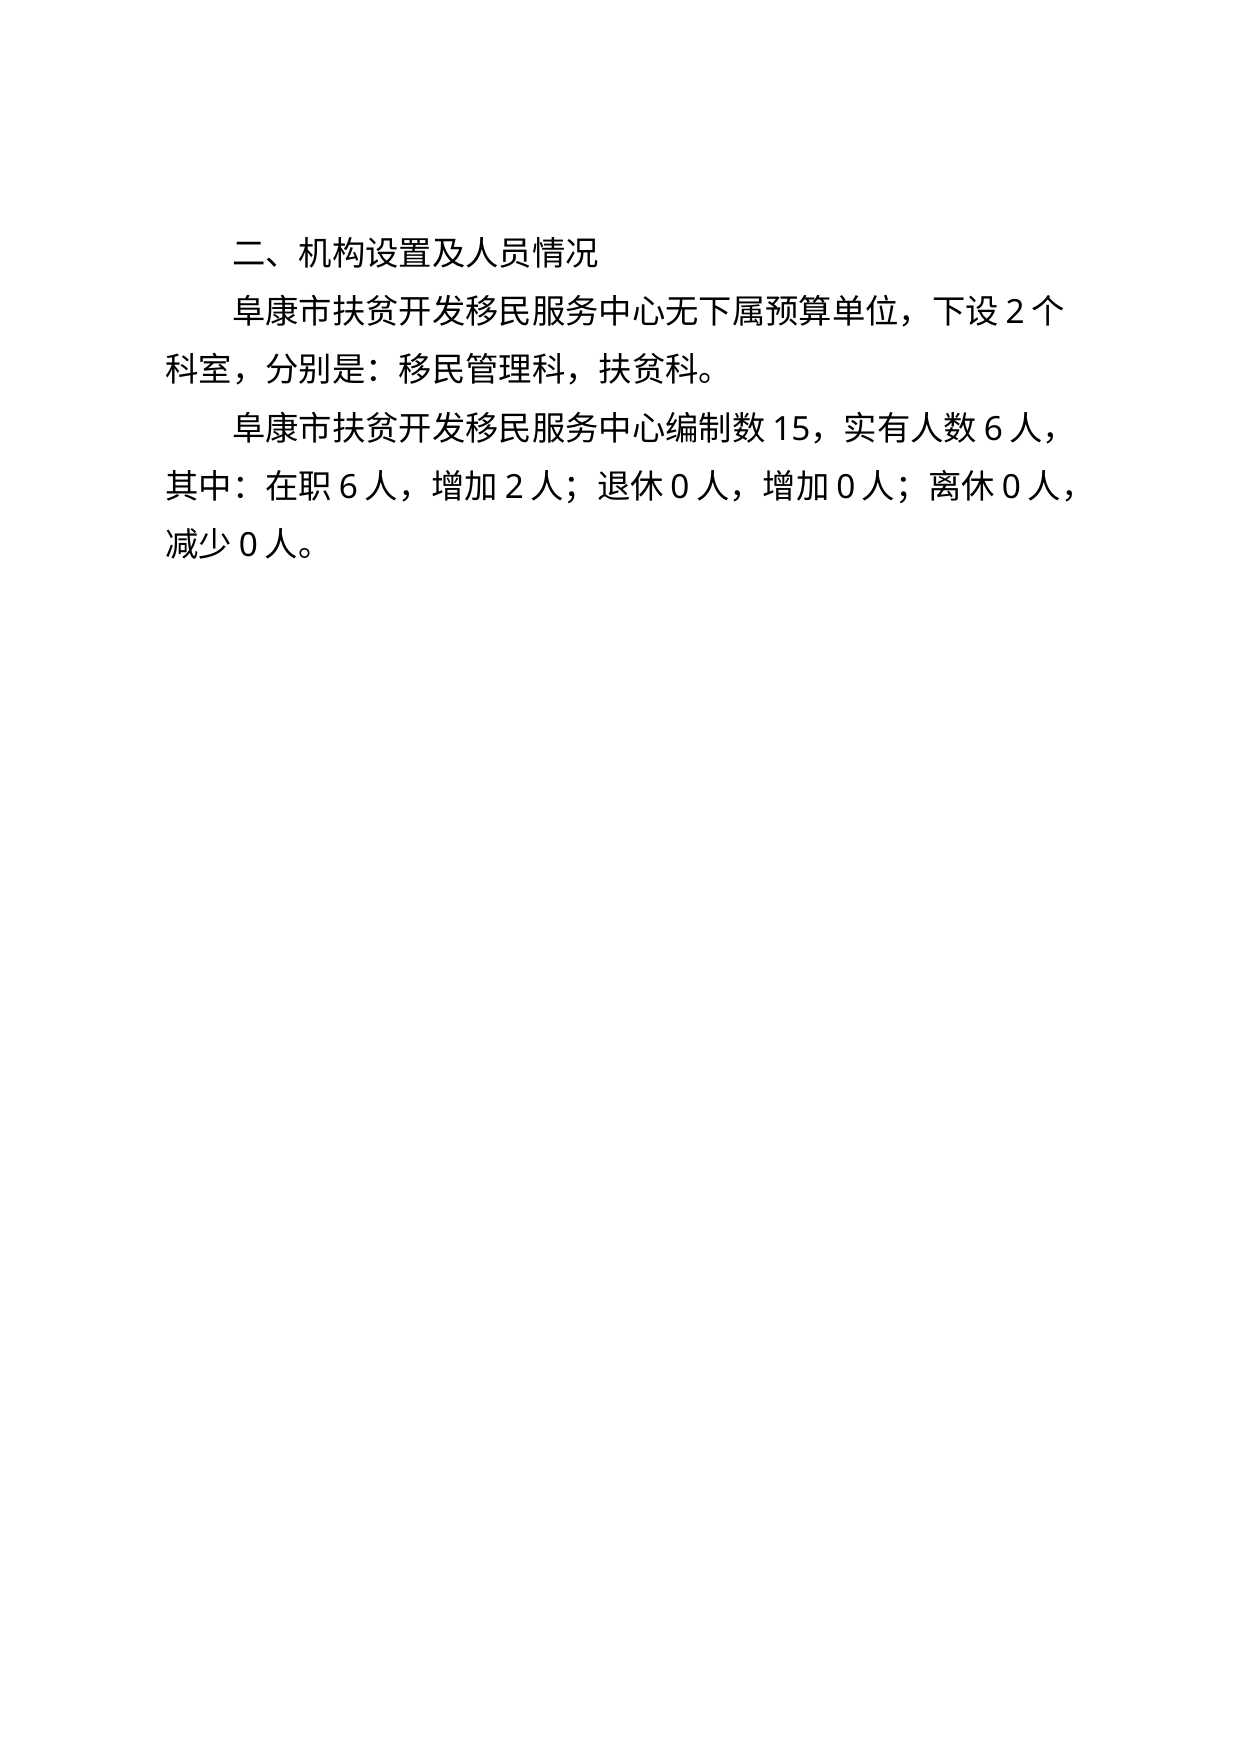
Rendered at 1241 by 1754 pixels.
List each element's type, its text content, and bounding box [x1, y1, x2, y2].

text 阜康市扶贫开发移民服务中心编制数15，实有人数6人，其中：在职6人，增加2人；退休0人，增加0人；离休0人，减少0人。 [165, 393, 1092, 568]
text 二、机构设置及人员情况 [165, 218, 1092, 277]
text 阜康市扶贫开发移民服务中心无下属预算单位，下设2个科室，分别是：移民管理科，扶贫科。 [165, 277, 1092, 393]
